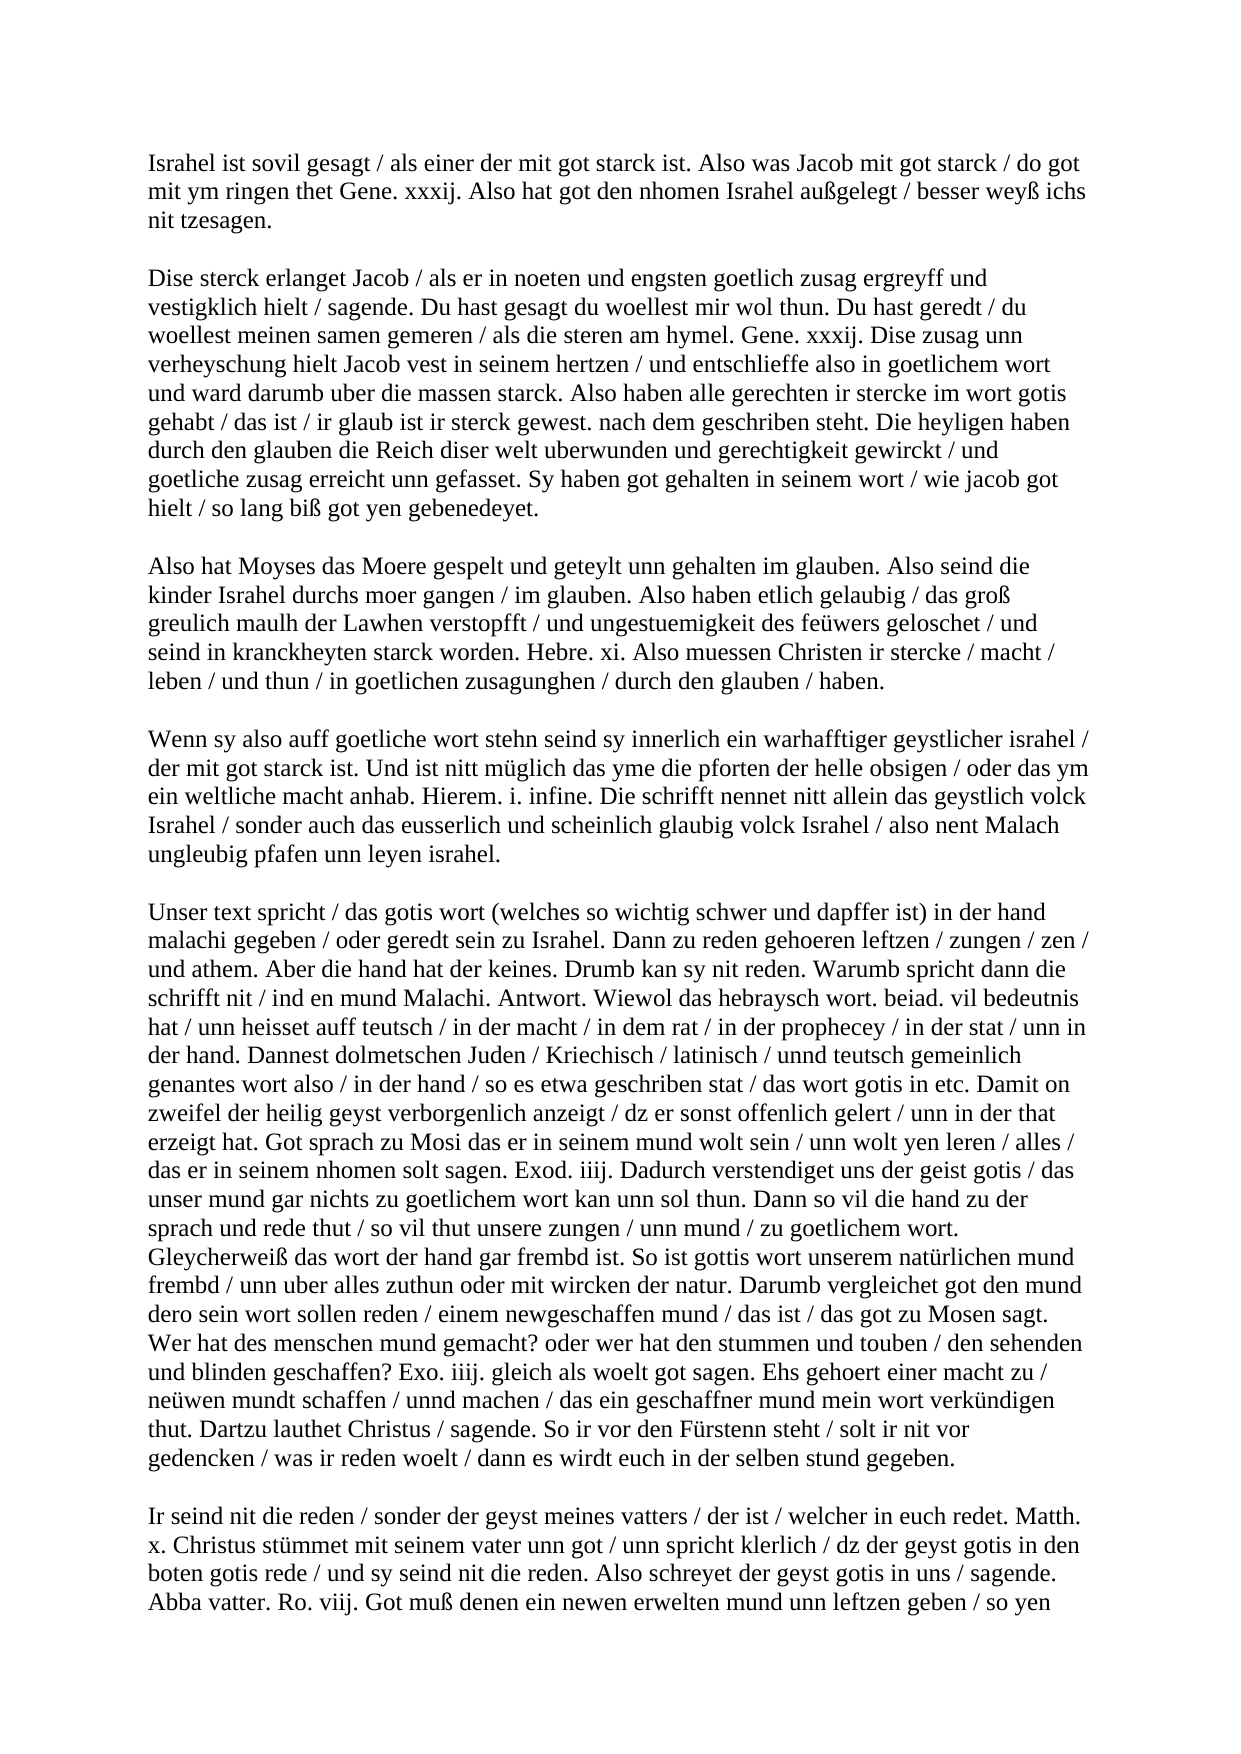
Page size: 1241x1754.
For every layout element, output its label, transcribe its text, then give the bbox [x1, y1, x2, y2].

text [148, 1501, 1093, 1616]
text Israhel ist sovil gesagt / als einer der mit got starck ist. Also was Jacob mit got starck / do got mit ym ringen thet Gene. xxxij. Also hat got den nhomen Israhel außgelegt / besser weyß ichs nit tzesagen. [148, 148, 1093, 234]
text Also hat Moyses das Moere gespelt und geteylt unn gehalten im glauben. Also seind die kinder Israhel durchs moer gangen / im glauben. Also haben etlich gelaubig / das groß greulich maulh der Lawhen verstopfft / und ungestuemigkeit des feüwers geloschet / und seind in kranckheyten starck worden. Hebre. xi. Also muessen Christen ir stercke / macht / leben / und thun / in goetlichen zusagunghen / durch den glauben / haben. [148, 551, 1093, 695]
text Unser text spricht / das gotis wort (welches so wichtig schwer und dapffer ist) in der hand malachi gegeben / oder geredt sein zu Israhel. Dann zu reden gehoeren leftzen / zungen / zen / und athem. Aber die hand hat der keines. Drumb kan sy nit reden. Warumb spricht dann die schrifft nit / ind en mund Malachi. Antwort. Wiewol das hebraysch wort. beiad. vil bedeutnis hat / unn heisset auff teutsch / in der macht / in dem rat / in der prophecey / in der stat / unn in der hand. Dannest dolmetschen Juden / Kriechisch / latinisch / unnd teutsch gemeinlich genantes wort also / in der hand / so es etwa geschriben stat / das wort gotis in etc. Damit on zweifel der heilig geyst verborgenlich anzeigt / dz er sonst offenlich gelert / unn in der that erzeigt hat. Got sprach zu Mosi das er in seinem mund wolt sein / unn wolt yen leren / alles / das er in seinem nhomen solt sagen. Exod. iiij. Dadurch verstendiget uns der geist gotis / das unser mund gar nichts zu goetlichem wort kan unn sol thun. Dann so vil die hand zu der sprach und rede thut / so vil thut unsere zungen / unn mund / zu goetlichem wort. Gleycherweiß das wort der hand gar frembd ist. So ist gottis wort unserem natürlichen mund frembd / unn uber alles zuthun oder mit wircken der natur. Darumb vergleichet got den mund dero sein wort sollen reden / einem newgeschaffen mund / das ist / das got zu Mosen sagt. Wer hat des menschen mund gemacht? oder wer hat den stummen und touben / den sehenden und blinden geschaffen? Exo. iiij. gleich als woelt got sagen. Ehs gehoert einer macht zu / neüwen mundt schaffen / unnd machen / das ein geschaffner mund mein wort verkündigen thut. Dartzu lauthet Christus / sagende. So ir vor den Fürstenn steht / solt ir nit vor gedencken / was ir reden woelt / dann es wirdt euch in der selben stund gegeben. [148, 897, 1093, 1472]
text Wenn sy also auff goetliche wort stehn seind sy innerlich ein warhafftiger geystlicher israhel / der mit got starck ist. Und ist nitt müglich das yme die pforten der helle obsigen / oder das ym ein weltliche macht anhab. Hierem. i. infine. Die schrifft nennet nitt allein das geystlich volck Israhel / sonder auch das eusserlich und scheinlich glaubig volck Israhel / also nent Malach ungleubig pfafen unn leyen israhel. [148, 724, 1093, 868]
text Dise sterck erlanget Jacob / als er in noeten und engsten goetlich zusag ergreyff und vestigklich hielt / sagende. Du hast gesagt du woellest mir wol thun. Du hast geredt / du woellest meinen samen gemeren / als die steren am hymel. Gene. xxxij. Dise zusag unn verheyschung hielt Jacob vest in seinem hertzen / und entschlieffe also in goetlichem wort und ward darumb uber die massen starck. Also haben alle gerechten ir stercke im wort gotis gehabt / das ist / ir glaub ist ir sterck gewest. nach dem geschriben steht. Die heyligen haben durch den glauben die Reich diser welt uberwunden und gerechtigkeit gewirckt / und goetliche zusag erreicht unn gefasset. Sy haben got gehalten in seinem wort / wie jacob got hielt / so lang biß got yen gebenedeyet. [148, 263, 1093, 522]
